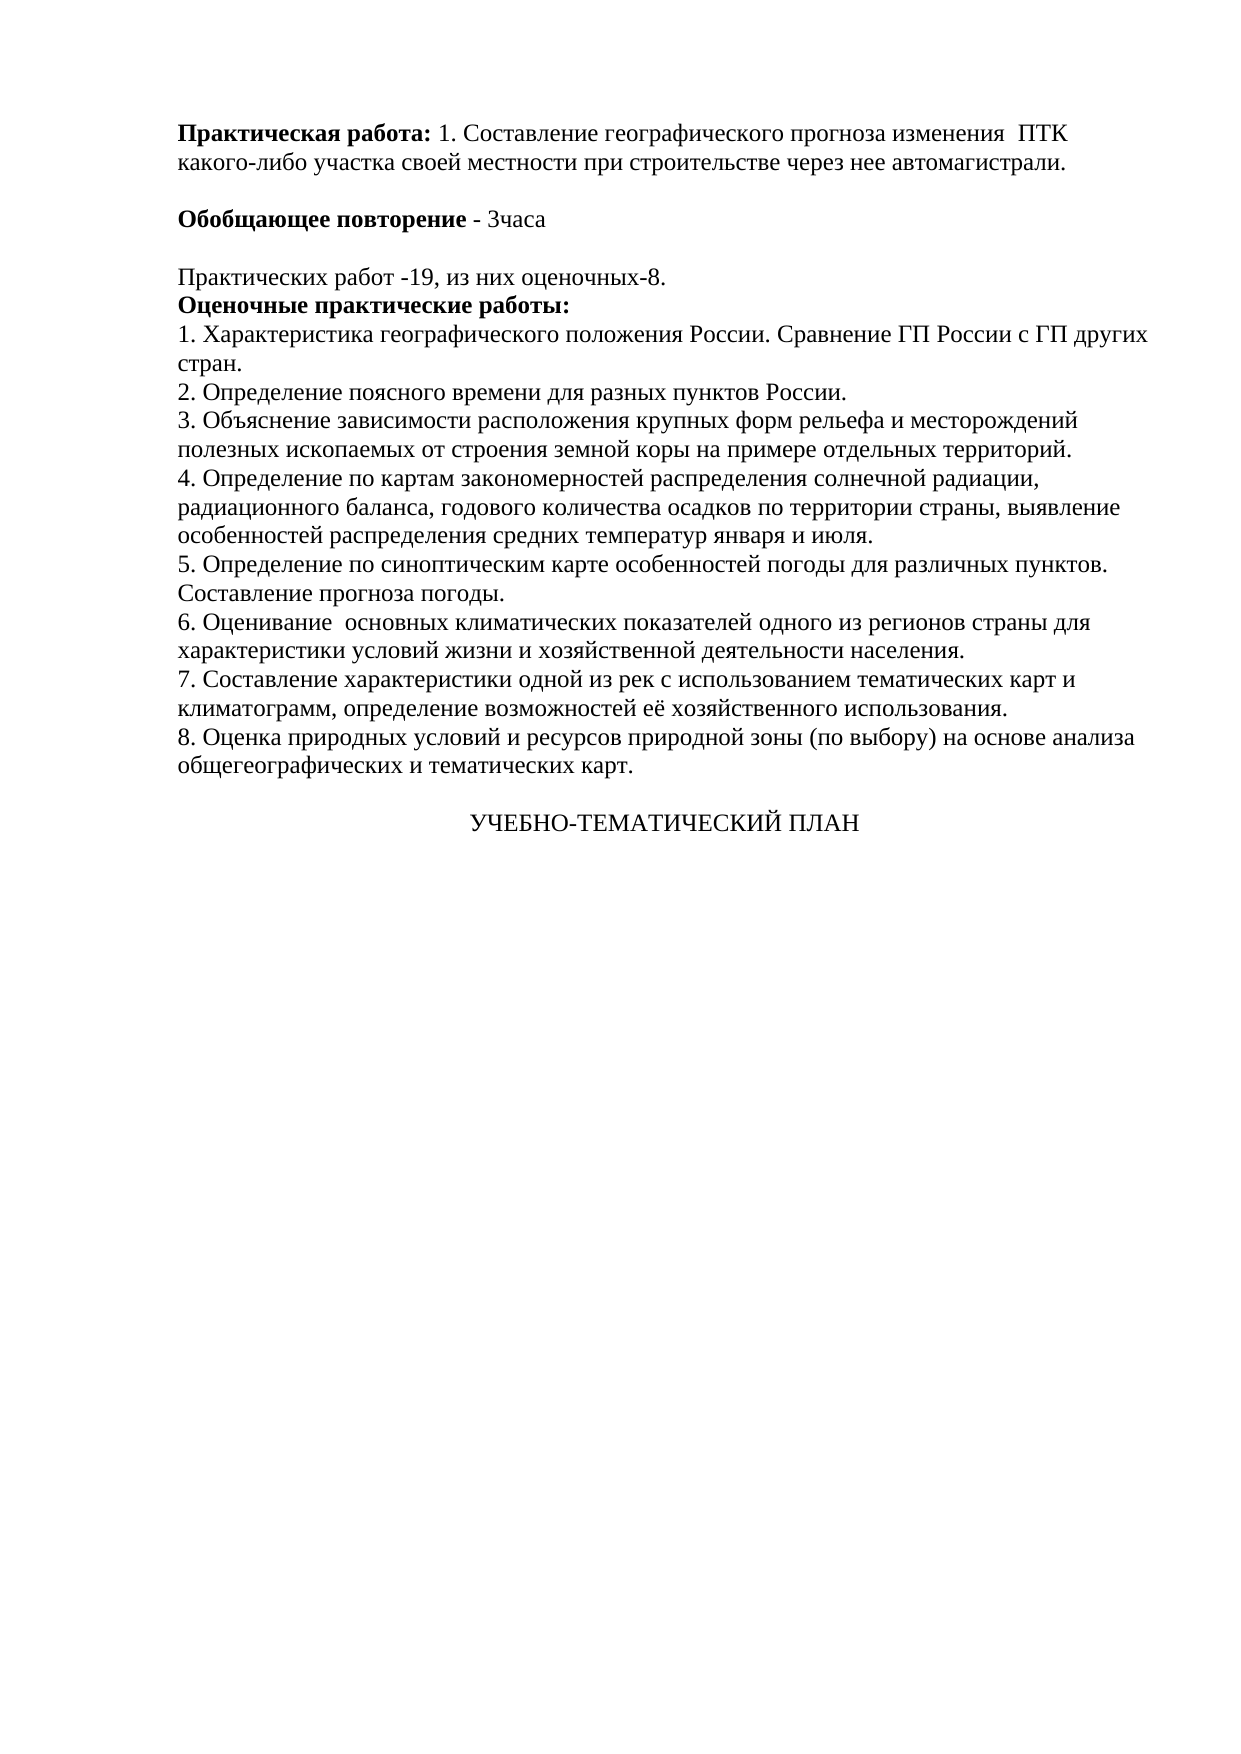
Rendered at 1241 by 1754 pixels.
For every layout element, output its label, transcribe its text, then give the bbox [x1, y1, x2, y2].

text Обобщающее повторение - 3часа [177, 204, 1152, 233]
text Практических работ -19, из них оценочных-8. [177, 262, 1152, 291]
text Оценочные практические работы: [177, 291, 1152, 319]
text 1. Характеристика географического положения России. Сравнение ГП России с ГП других стран. [177, 319, 1152, 377]
text 8. Оценка природных условий и ресурсов природной зоны (по выбору) на основе анализа общегеографических и тематических карт. [177, 722, 1152, 779]
text УЧЕБНО-ТЕМАТИЧЕСКИЙ ПЛАН [177, 808, 1152, 837]
text Практическая работа: 1. Составление географического прогноза изменения ПТК какого-либо участка своей местности при строительстве через нее автомагистрали. [177, 118, 1152, 176]
text 6. Оценивание основных климатических показателей одного из регионов страны для характеристики условий жизни и хозяйственной деятельности населения. [177, 607, 1152, 664]
text 3. Объяснение зависимости расположения крупных форм рельефа и месторождений полезных ископаемых от строения земной коры на примере отдельных территорий. [177, 406, 1152, 463]
text 4. Определение по картам закономерностей распределения солнечной радиации, радиационного баланса, годового количества осадков по территории страны, выявление особенностей распределения средних температур января и июля. [177, 463, 1152, 549]
text 2. Определение поясного времени для разных пунктов России. [177, 377, 1152, 406]
text 5. Определение по синоптическим карте особенностей погоды для различных пунктов. Составление прогноза погоды. [177, 549, 1152, 607]
text 7. Составление характеристики одной из рек с использованием тематических карт и климатограмм, определение возможностей её хозяйственного использования. [177, 664, 1152, 722]
